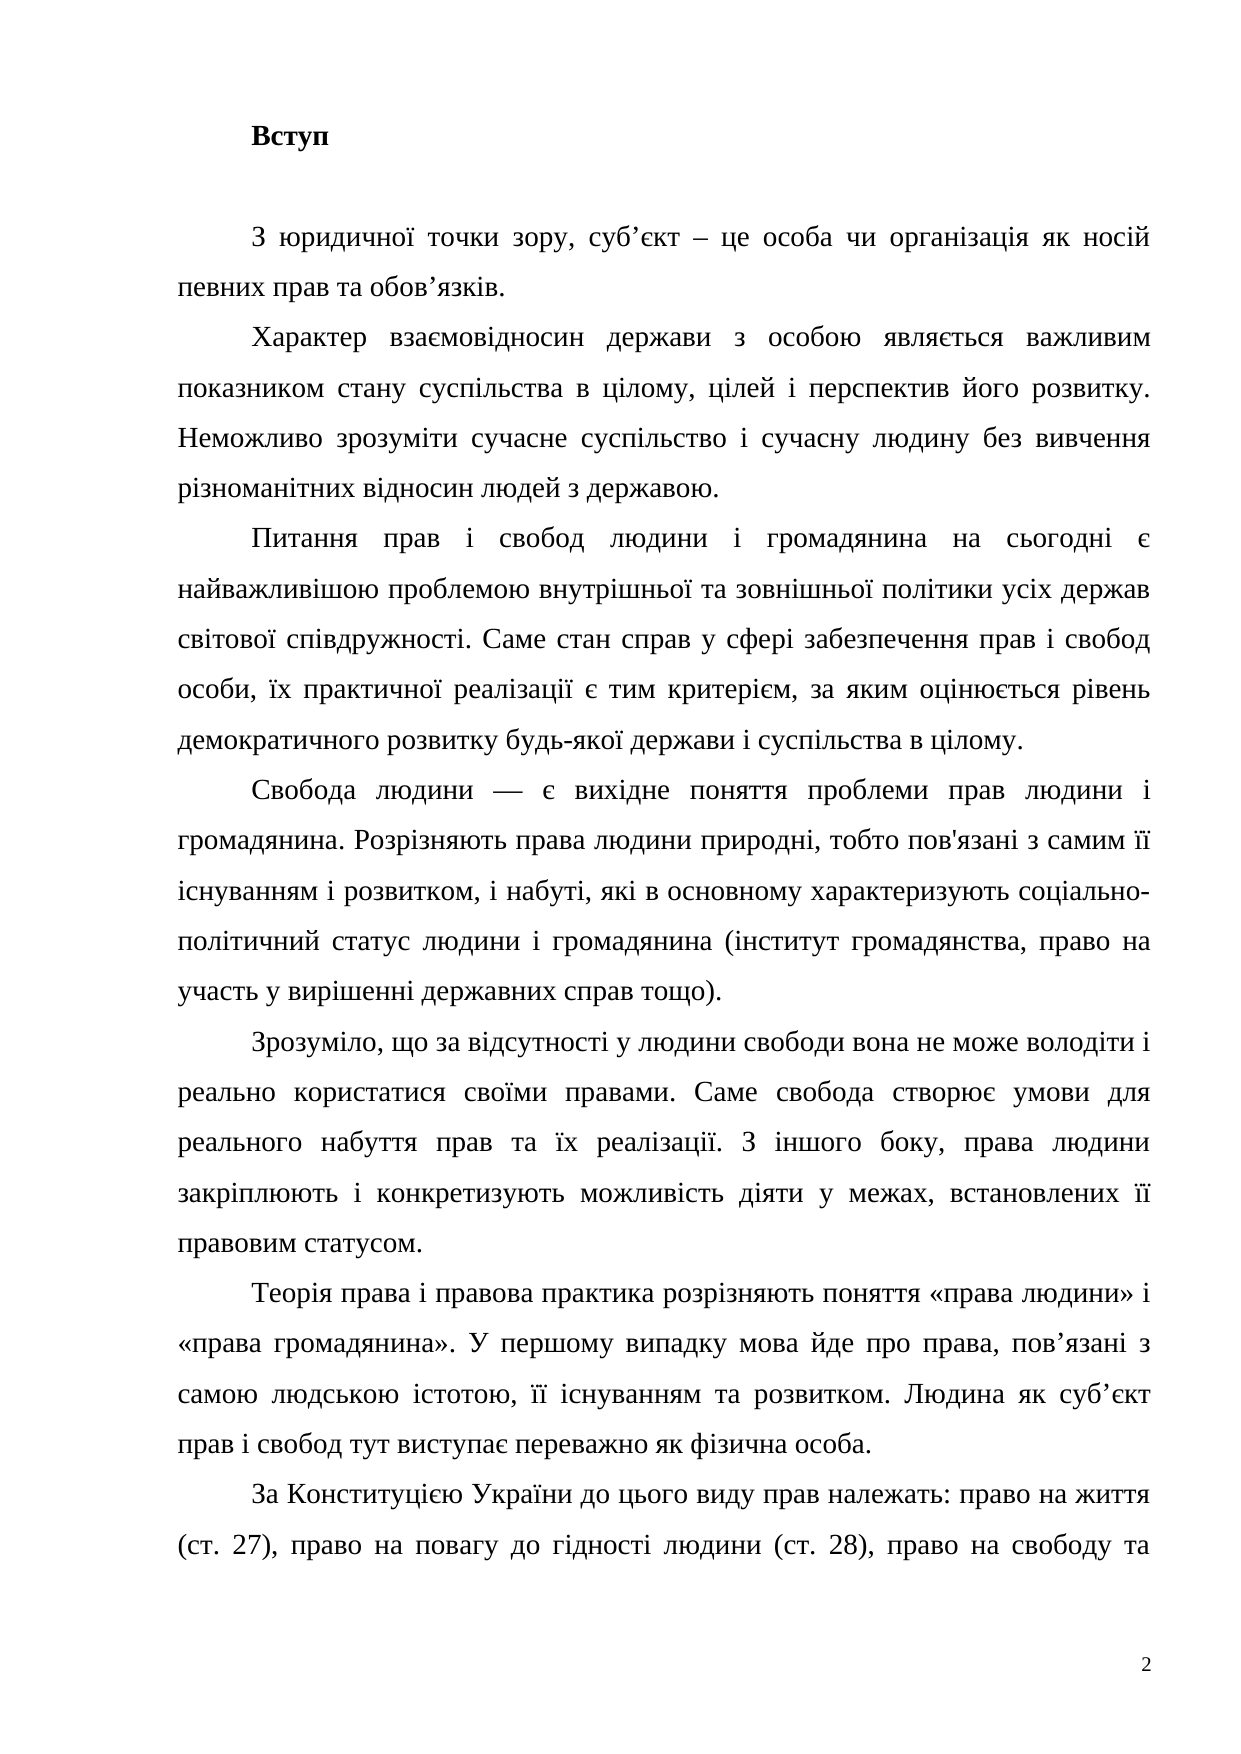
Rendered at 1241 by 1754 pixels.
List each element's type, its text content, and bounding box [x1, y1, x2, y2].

text Вступ [177, 118, 1152, 152]
text Теорія права і правова практика розрізняють поняття «права людини» і «права громадянина». У першому випадку мова йде про права, пов’язані з самою людською істотою, її існуванням та розвитком. Людина як суб’єкт прав і свобод тут виступає переважно як фізична особа. [177, 1275, 1152, 1460]
text Свобода людини — є вихідне поняття проблеми прав людини і громадянина. Розрізняють права людини природні, тобто пов'язані з самим її існуванням і розвитком, і набуті, які в основному характеризують соціально-політичний статус людини і громадянина (інститут громадянства, право на участь у вирішенні державних справ тощо). [177, 772, 1152, 1007]
text Питання прав і свобод людини і громадянина на сьогодні є найважливішою проблемою внутрішньої та зовнішньої політики усіх держав світової співдружності. Саме стан справ у сфері забезпечення прав і свобод особи, їх практичної реалізації є тим критерієм, за яким оцінюється рівень демократичного розвитку будь-якої держави і суспільства в цілому. [177, 521, 1152, 755]
text З юридичної точки зору, суб’єкт – це особа чи організація як носій певних прав та обов’язків. [177, 219, 1152, 303]
text Зрозуміло, що за відсутності у людини свободи вона не може володіти і реально користатися своїми правами. Саме свобода створює умови для реального набуття прав та їх реалізації. З іншого боку, права людини закріплюють і конкретизують можливість діяти у межах, встановлених її правовим статусом. [177, 1024, 1152, 1258]
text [177, 1477, 1152, 1560]
text Характер взаємовідносин держави з особою являється важливим показником стану суспільства в цілому, цілей і перспектив його розвитку. Неможливо зрозуміти сучасне суспільство і сучасну людину без вивчення різноманітних відносин людей з державою. [177, 319, 1152, 504]
